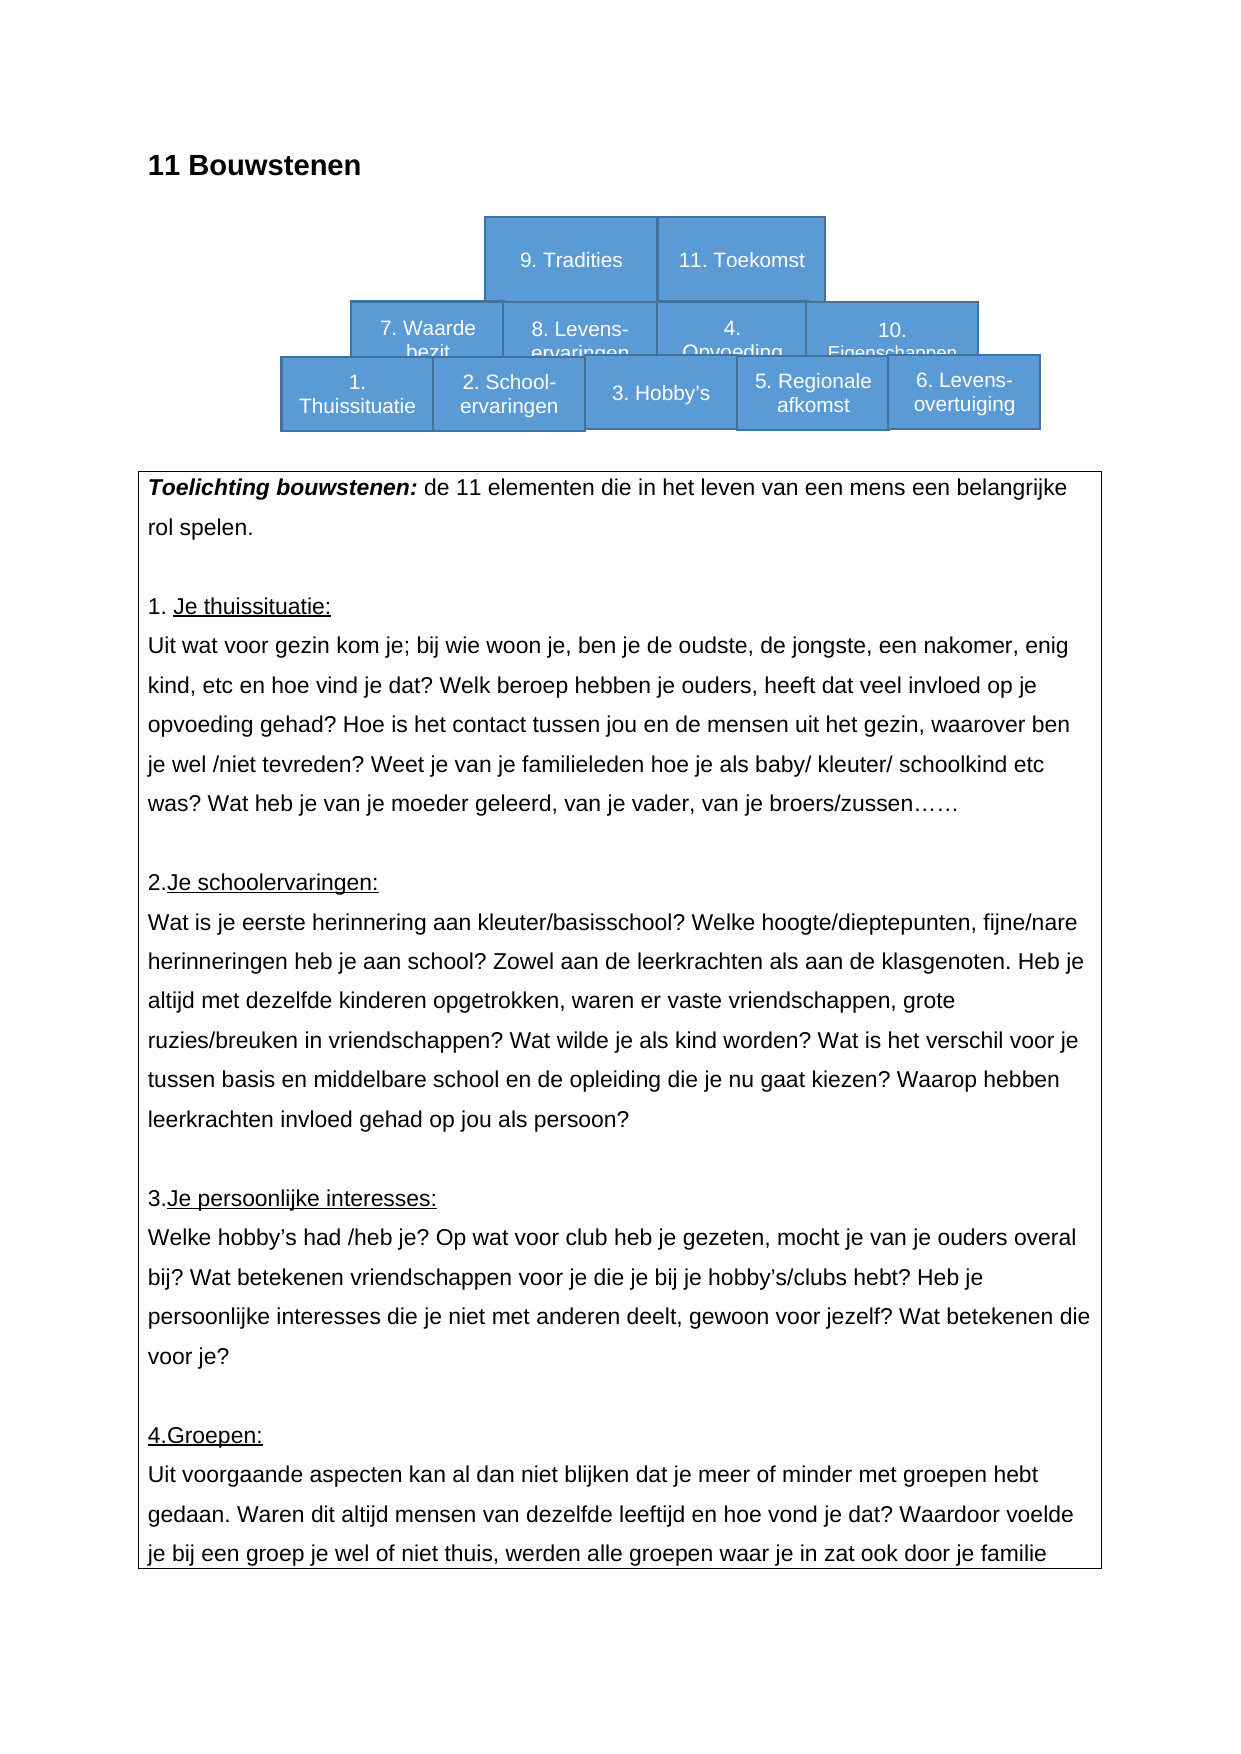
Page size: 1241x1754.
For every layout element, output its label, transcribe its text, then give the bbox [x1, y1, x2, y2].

text Toelichting bouwstenen: de 11 elementen die in het leven van een mens een belangrijke rol spelen. [139, 472, 1101, 540]
subtitle 11 Bouwstenen [148, 148, 1093, 181]
text 1. Je thuissituatie: [139, 589, 1101, 619]
text 2.Je schoolervaringen: [139, 866, 1101, 895]
text Wat is je eerste herinnering aan kleuter/basisschool? Welke hoogte/dieptepunten, fijne/nare herinneringen heb je aan school? Zowel aan de leerkrachten als aan de klasgenoten. Heb je altijd met dezelfde kinderen opgetrokken, waren er vaste vriendschappen, grote ruzies/breuken in vriendschappen? Wat wilde je als kind worden? Wat is het verschil voor je tussen basis en middelbare school en de opleiding die je nu gaat kiezen? Waarop hebben leerkrachten invloed gehad op jou als persoon? [139, 905, 1101, 1132]
text 4.Groepen: [139, 1418, 1101, 1448]
text Uit wat voor gezin kom je; bij wie woon je, ben je de oudste, de jongste, een nakomer, enig kind, etc en hoe vind je dat? Welk beroep hebben je ouders, heeft dat veel invloed op je opvoeding gehad? Hoe is het contact tussen jou en de mensen uit het gezin, waarover ben je wel /niet tevreden? Weet je van je familieleden hoe je als baby/ kleuter/ schoolkind etc was? Wat heb je van je moeder geleerd, van je vader, van je broers/zussen…… [139, 629, 1101, 816]
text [139, 1458, 1101, 1568]
text 3.Je persoonlijke interesses: [139, 1182, 1101, 1211]
text Welke hobby’s had /heb je? Op wat voor club heb je gezeten, mocht je van je ouders overal bij? Wat betekenen vriendschappen voor je die je bij je hobby’s/clubs hebt? Heb je persoonlijke interesses die je niet met anderen deelt, gewoon voor jezelf? Wat betekenen die voor je? [139, 1221, 1101, 1369]
